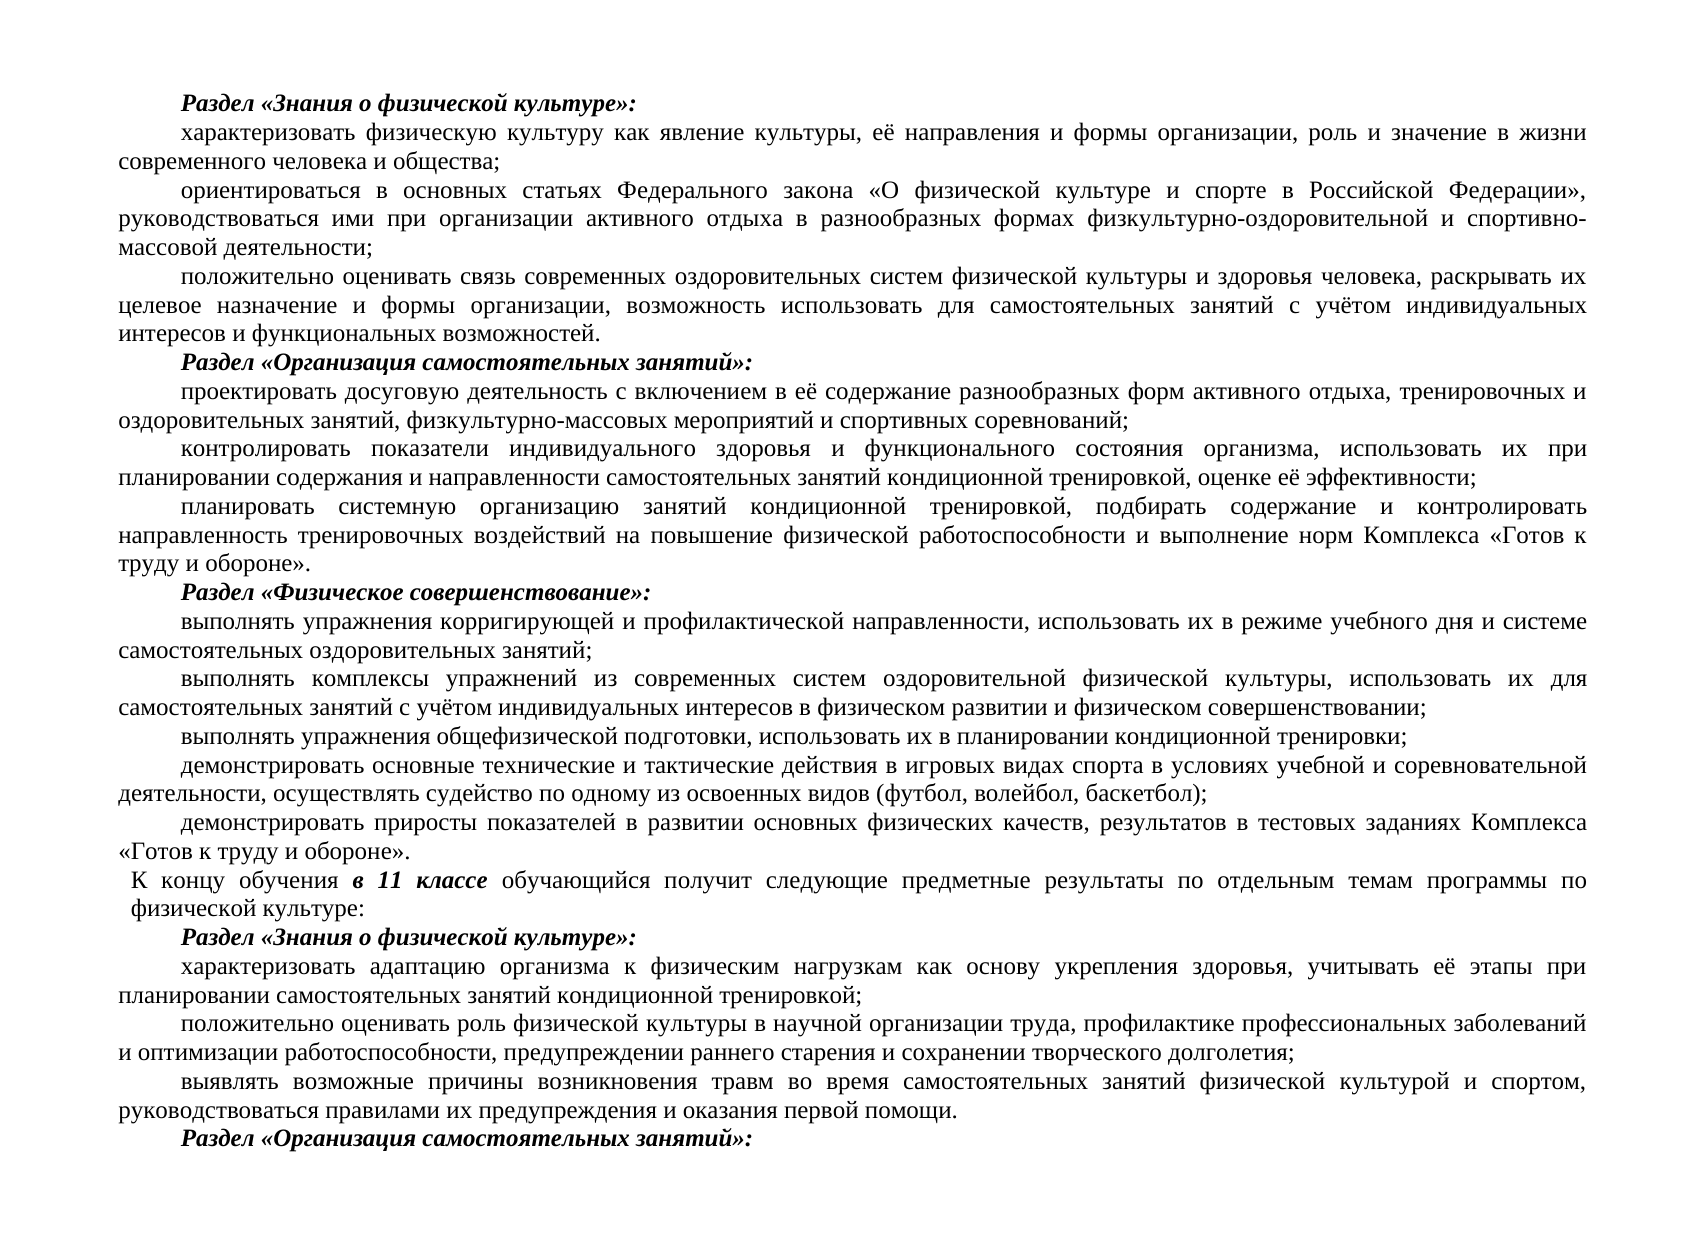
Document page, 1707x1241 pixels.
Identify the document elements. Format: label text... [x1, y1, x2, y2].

text Раздел «Физическое совершенствование»: [118, 577, 1588, 606]
text демонстрировать основные технические и тактические действия в игровых видах спорта в условиях учебной и соревновательной деятельности, осуществлять судейство по одному из освоенных видов (футбол, волейбол, баскетбол); [118, 750, 1588, 807]
text выполнять упражнения общефизической подготовки, использовать их в планировании кондиционной тренировки; [118, 721, 1588, 750]
text К концу обучения в 11 классе обучающийся получит следующие предметные результаты по отдельным темам программы по физической культуре: [131, 865, 1588, 922]
text Раздел «Знания о физической культуре»: [118, 922, 1588, 951]
text положительно оценивать связь современных оздоровительных систем физической культуры и здоровья человека, раскрывать их целевое назначение и формы организации, возможность использовать для самостоятельных занятий с учётом индивидуальных интересов и функциональных возможностей. [118, 261, 1588, 347]
text планировать системную организацию занятий кондиционной тренировкой, подбирать содержание и контролировать направленность тренировочных воздействий на повышение физической работоспособности и выполнение норм Комплекса «Готов к труду и обороне». [118, 491, 1588, 577]
text положительно оценивать роль физической культуры в научной организации труда, профилактике профессиональных заболеваний и оптимизации работоспособности, предупреждении раннего старения и сохранении творческого долголетия; [118, 1008, 1588, 1066]
text Раздел «Знания о физической культуре»: [118, 88, 1588, 117]
text демонстрировать приросты показателей в развитии основных физических качеств, результатов в тестовых заданиях Комплекса «Готов к труду и обороне». [118, 807, 1588, 865]
text выявлять возможные причины возникновения травм во время самостоятельных занятий физической культурой и спортом, руководствоваться правилами их предупреждения и оказания первой помощи. [118, 1066, 1588, 1123]
text контролировать показатели индивидуального здоровья и функционального состояния организма, использовать их при планировании содержания и направленности самостоятельных занятий кондиционной тренировкой, оценке её эффективности; [118, 433, 1588, 491]
text Раздел «Организация самостоятельных занятий»: [118, 347, 1588, 376]
text проектировать досуговую деятельность с включением в её содержание разнообразных форм активного отдыха, тренировочных и оздоровительных занятий, физкультурно-массовых мероприятий и спортивных соревнований; [118, 376, 1588, 433]
text выполнять комплексы упражнений из современных систем оздоровительной физической культуры, использовать их для самостоятельных занятий с учётом индивидуальных интересов в физическом развитии и физическом совершенствовании; [118, 663, 1588, 721]
text характеризовать адаптацию организма к физическим нагрузкам как основу укрепления здоровья, учитывать её этапы при планировании самостоятельных занятий кондиционной тренировкой; [118, 951, 1588, 1008]
text выполнять упражнения корригирующей и профилактической направленности, использовать их в режиме учебного дня и системе самостоятельных оздоровительных занятий; [118, 606, 1588, 663]
text Раздел «Организация самостоятельных занятий»: [118, 1123, 1588, 1152]
text характеризовать физическую культуру как явление культуры, её направления и формы организации, роль и значение в жизни современного человека и общества; [118, 117, 1588, 175]
text ориентироваться в основных статьях Федерального закона «О физической культуре и спорте в Российской Федерации», руководствоваться ими при организации активного отдыха в разнообразных формах физкультурно-оздоровительной и спортивно-массовой деятельности; [118, 175, 1588, 261]
